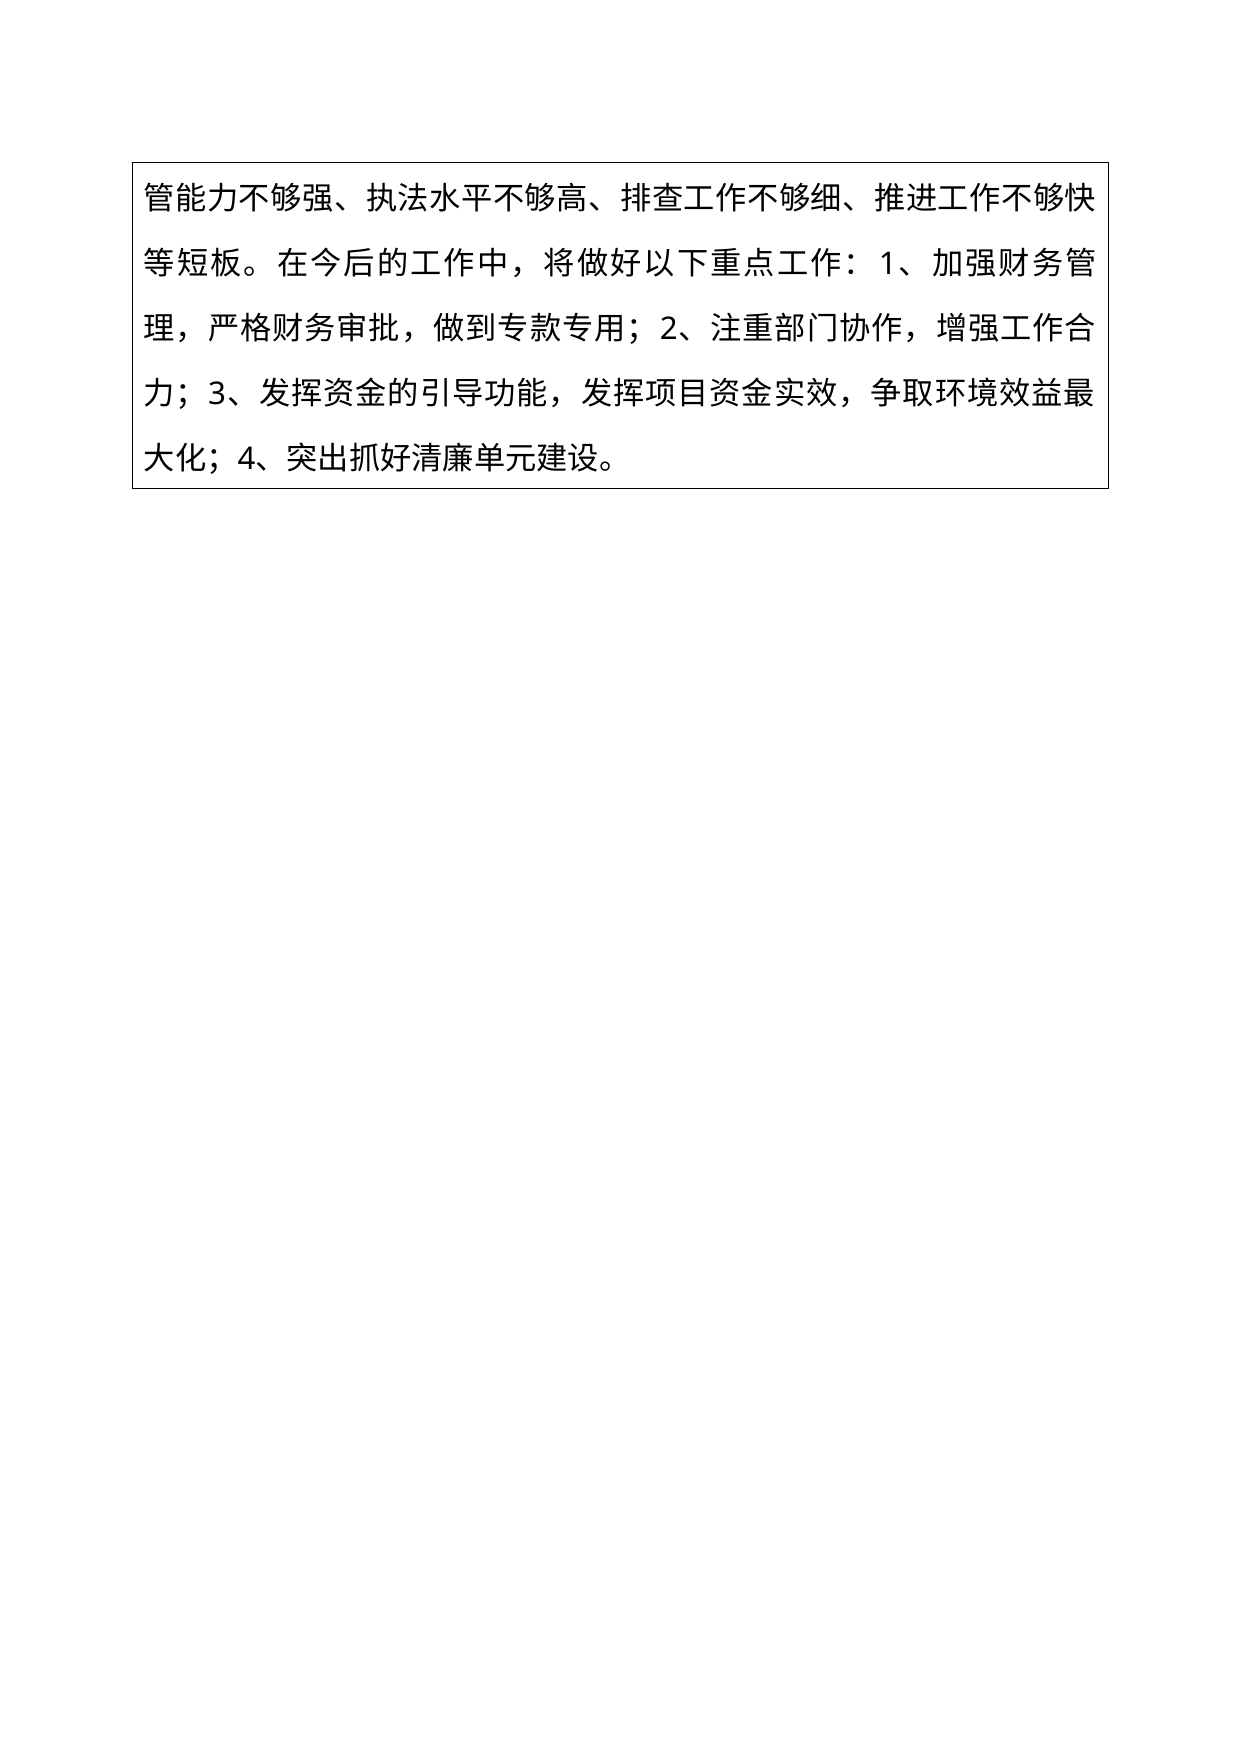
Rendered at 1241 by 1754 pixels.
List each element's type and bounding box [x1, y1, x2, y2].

table_header [133, 163, 1108, 488]
